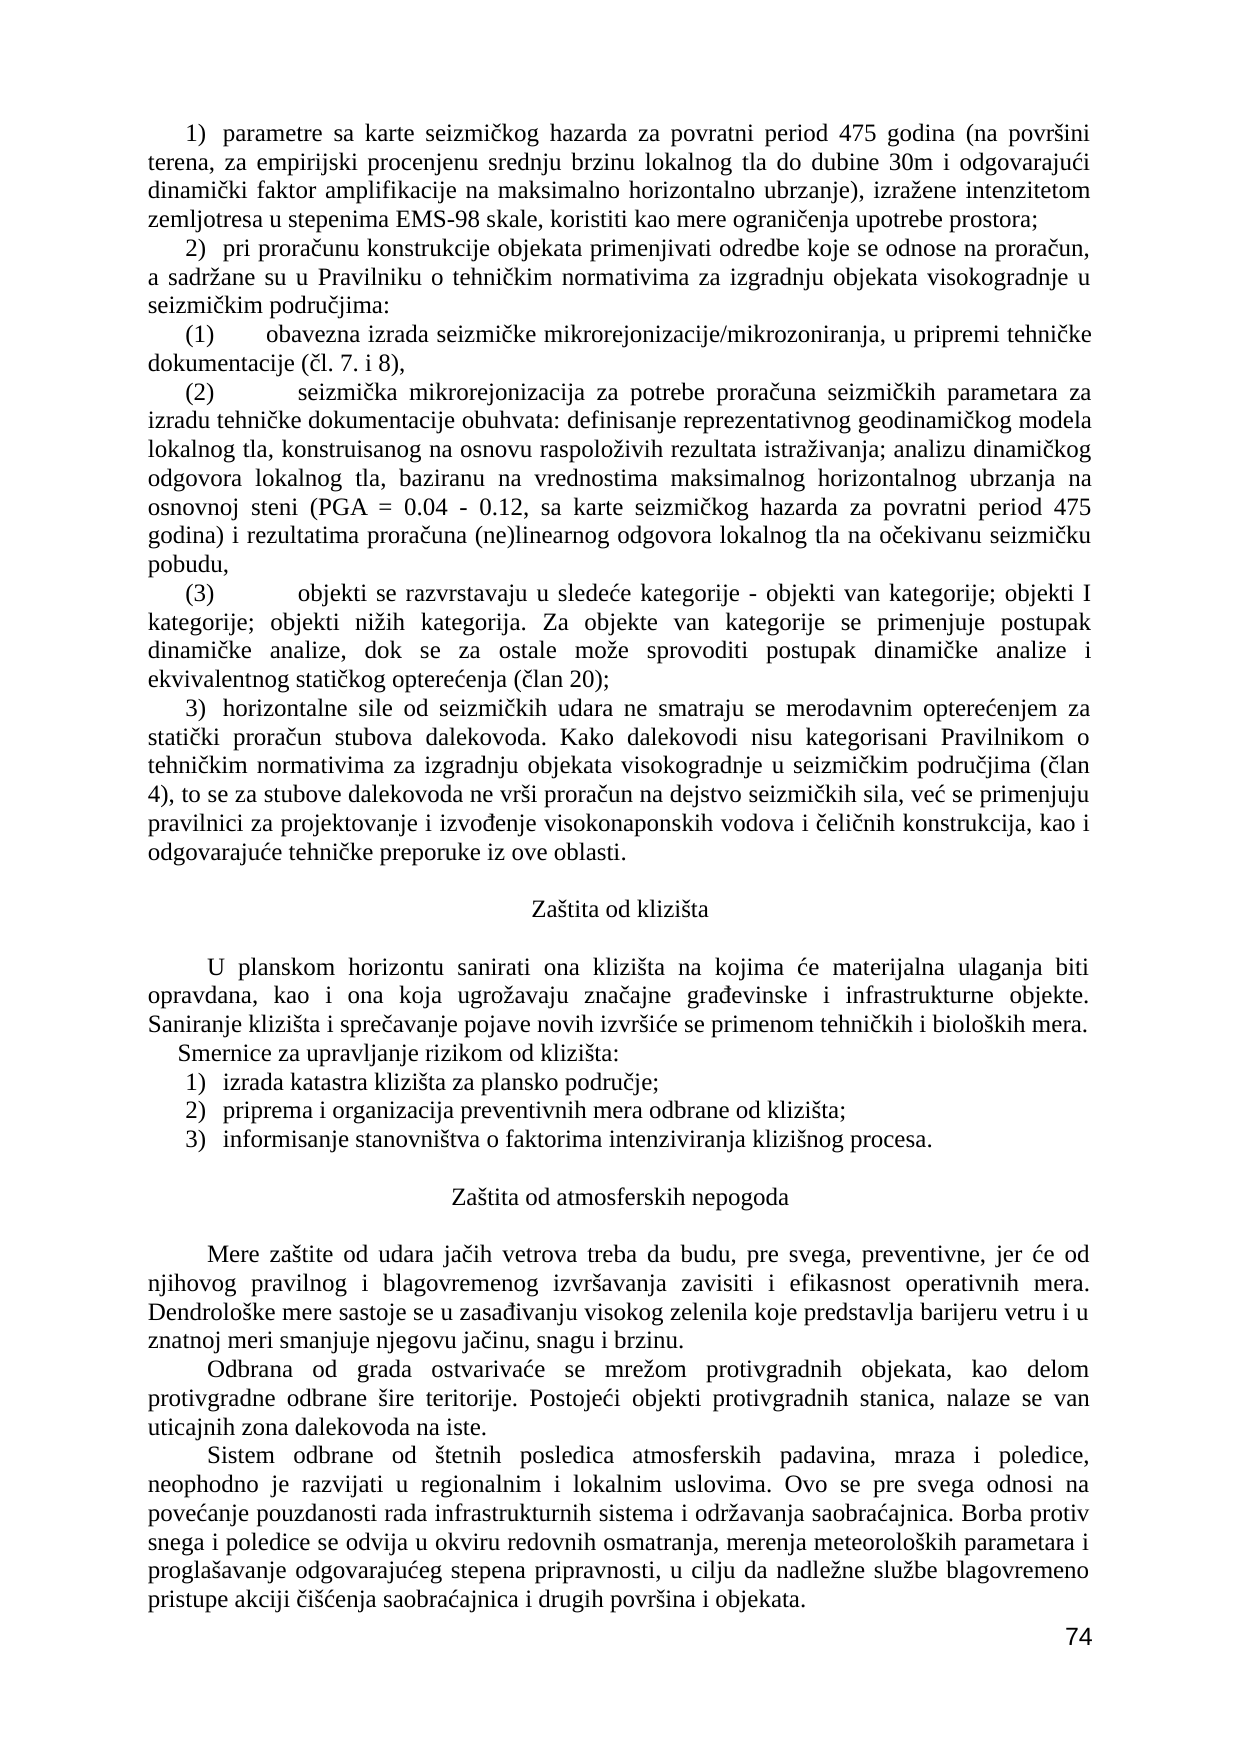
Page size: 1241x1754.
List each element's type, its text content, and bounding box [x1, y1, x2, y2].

list izrada katastra klizišta za plansko područje; [185, 1067, 1091, 1096]
list objekti se razvrstavaju u sledeće kategorije - objekti van kategorije; objekti I kategorije; objekti nižih kategorija. Za objekte van kategorije se primenjuje postupak dinamičke analize, dok se za ostale može sprovoditi postupak dinamičke analize i ekvivalentnog statičkog opterećenja (član 20); [148, 578, 1092, 693]
text Sistem odbrane od štetnih posledica atmosferskih padavina, mraza i poledice, neophodno je razvijati u regionalnim i lokalnim uslovima. Ovo se pre svega odnosi na povećanje pouzdanosti rada infrastrukturnih sistema i održavanja saobraćajnica. Borba protiv snega i poledice se odvija u okviru redovnih osmatranja, merenja meteoroloških parametara i proglašavanje odgovarajućeg stepena pripravnosti, u cilju da nadležne službe blagovremeno pristupe akciji čišćenja saobraćajnica i drugih površina i objekata. [148, 1441, 1090, 1613]
list priprema i organizacija preventivnih mera odbrane od klizišta; [185, 1096, 1091, 1124]
text Zaštita od klizišta [148, 894, 1092, 923]
list informisanje stanovništva o faktorima intenziviranja klizišnog procesa. [185, 1124, 1091, 1153]
list horizontalne sile od seizmičkih udara ne smatraju se merodavnim opterećenjem za statički proračun stubova dalekovoda. Kako dalekovodi nisu kategorisani Pravilnikom o tehničkim normativima za izgradnju objekata visokogradnje u seizmičkim područjima (član 4), to se za stubove dalekovoda ne vrši proračun na dejstvo seizmičkih sila, već se primenjuju pravilnici za projektovanje i izvođenje visokonaponskih vodova i čeličnih konstrukcija, kao i odgovarajuće tehničke preporuke iz ove oblasti. [148, 693, 1091, 866]
list parametre sa karte seizmičkog hazarda za povratni period 475 godina (na površini terena, za empirijski procenjenu srednju brzinu lokalnog tla do dubine 30m i odgovarajući dinamički faktor amplifikacije na maksimalno horizontalno ubrzanje), izražene intenzitetom zemljotresa u stepenima EMS-98 skale, koristiti kao mere ograničenja upotrebe prostora; [148, 118, 1091, 233]
list obavezna izrada seizmičke mikrorejonizacije/mikrozoniranja, u pripremi tehničke dokumentacije (čl. 7. i 8), [148, 319, 1092, 377]
text U planskom horizontu sanirati ona klizišta na kojima će materijalna ulaganja biti opravdana, kao i ona koja ugrožavaju značajne građevinske i infrastrukturne objekte. Saniranje klizišta i sprečavanje pojave novih izvršiće se primenom tehničkih i bioloških mera. [148, 952, 1090, 1038]
list pri proračunu konstrukcije objekata primenjivati odredbe koje se odnose na proračun, a sadržane su u Pravilniku o tehničkim normativima za izgradnju objekata visokogradnje u seizmičkim područjima: [148, 233, 1091, 319]
list seizmička mikrorejonizacija za potrebe proračuna seizmičkih parametara za izradu tehničke dokumentacije obuhvata: definisanje reprezentativnog geodinamičkog modela lokalnog tla, konstruisanog na osnovu raspoloživih rezultata istraživanja; analizu dinamičkog odgovora lokalnog tla, baziranu na vrednostima maksimalnog horizontalnog ubrzanja na osnovnoj steni (PGA = 0.04 - 0.12, sa karte seizmičkog hazarda za povratni period 475 godina) i rezultatima proračuna (ne)linearnog odgovora lokalnog tla na očekivanu seizmičku pobudu, [148, 377, 1092, 578]
text Smernice za upravljanje rizikom od klizišta: [148, 1038, 1092, 1067]
text Odbrana od grada ostvarivaće se mrežom protivgradnih objekata, kao delom protivgradne odbrane šire teritorije. Postojeći objekti protivgradnih stanica, nalaze se van uticajnih zona dalekovoda na iste. [148, 1354, 1090, 1441]
text Zaštita od atmosferskih nepogoda [148, 1182, 1092, 1211]
text Mere zaštite od udara jačih vetrova treba da budu, pre svega, preventivne, jer će od njihovog pravilnog i blagovremenog izvršavanja zavisiti i efikasnost operativnih mera. Dendrološke mere sastoje se u zasađivanju visokog zelenila koje predstavlja barijeru vetru i u znatnoj meri smanjuje njegovu jačinu, snagu i brzinu. [148, 1239, 1090, 1354]
